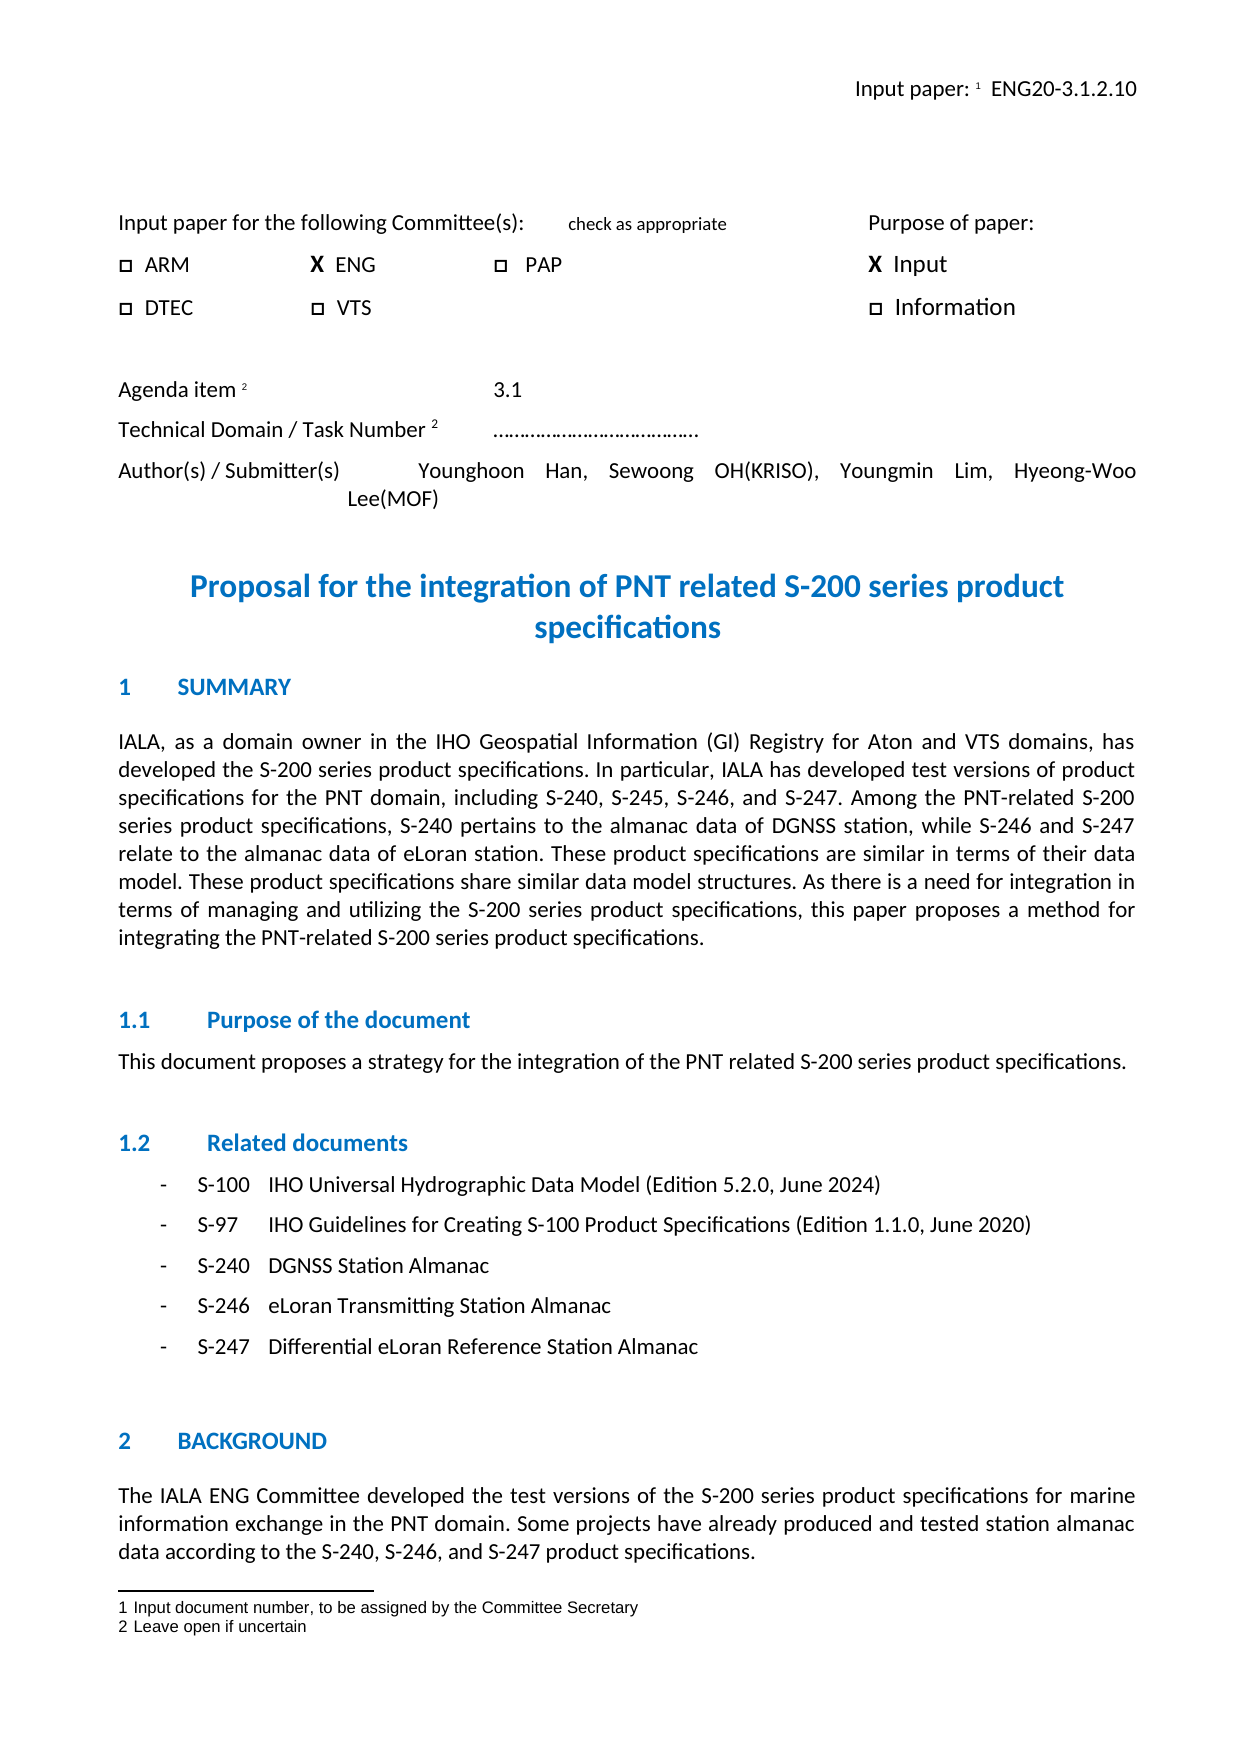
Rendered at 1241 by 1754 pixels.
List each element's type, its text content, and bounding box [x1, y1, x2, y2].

text Technical Domain / Task Number 2 ………………………………… [118, 416, 1137, 443]
text Input paper for the following Committee(s): check as appropriate Purpose of paper: [118, 208, 1137, 236]
list S-246 eLoran Transmitting Station Almanac [160, 1291, 1137, 1319]
text IALA, as a domain owner in the IHO Geospatial Information (GI) Registry for Aton and VTS domains, has developed the S-200 series product specifications. In particular, IALA has developed test versions of product specifications for the PNT domain, including S-240, S-245, S-246, and S-247. Among the PNT-related S-200 series product specifications, S-240 pertains to the almanac data of DGNSS station, while S-246 and S-247 relate to the almanac data of eLoran station. These product specifications are similar in terms of their data model. These product specifications share similar data model structures. As there is a need for integration in terms of managing and utilizing the S-200 series product specifications, this paper proposes a method for integrating the PNT-related S-200 series product specifications. [118, 727, 1137, 951]
subtitle Summary [118, 672, 1137, 702]
title Proposal for the integration of PNT related S-200 series product specifications [118, 565, 1137, 647]
text □ DTEC □ VTS □ Information [118, 291, 1137, 322]
subtitle Background [118, 1425, 1137, 1456]
text □ ARM X ENG □ PAP X Input [118, 248, 1137, 279]
list S-240 DGNSS Station Almanac [160, 1251, 1137, 1279]
text Agenda item 3.1 [118, 375, 1137, 403]
text The IALA ENG Committee developed the test versions of the S-200 series product specifications for marine information exchange in the PNT domain. Some projects have already produced and tested station almanac data according to the S-240, S-246, and S-247 product specifications. [118, 1481, 1137, 1565]
subtitle Purpose of the document [118, 1004, 1137, 1035]
text Input paper: ENG20-3.1.2.10 [118, 74, 1137, 102]
list S-247 Differential eLoran Reference Station Almanac [160, 1332, 1137, 1360]
list S-100 IHO Universal Hydrographic Data Model (Edition 5.2.0, June 2024) [160, 1170, 1137, 1198]
text Author(s) / Submitter(s) Younghoon Han, Sewoong OH(KRISO), Youngmin Lim, Hyeong-Woo Lee(MOF) [118, 456, 1137, 512]
subtitle Related documents [118, 1127, 1137, 1157]
text This document proposes a strategy for the integration of the PNT related S-200 series product specifications. [118, 1047, 1137, 1075]
list S-97 IHO Guidelines for Creating S-100 Product Specifications (Edition 1.1.0, June 2020) [160, 1210, 1137, 1238]
